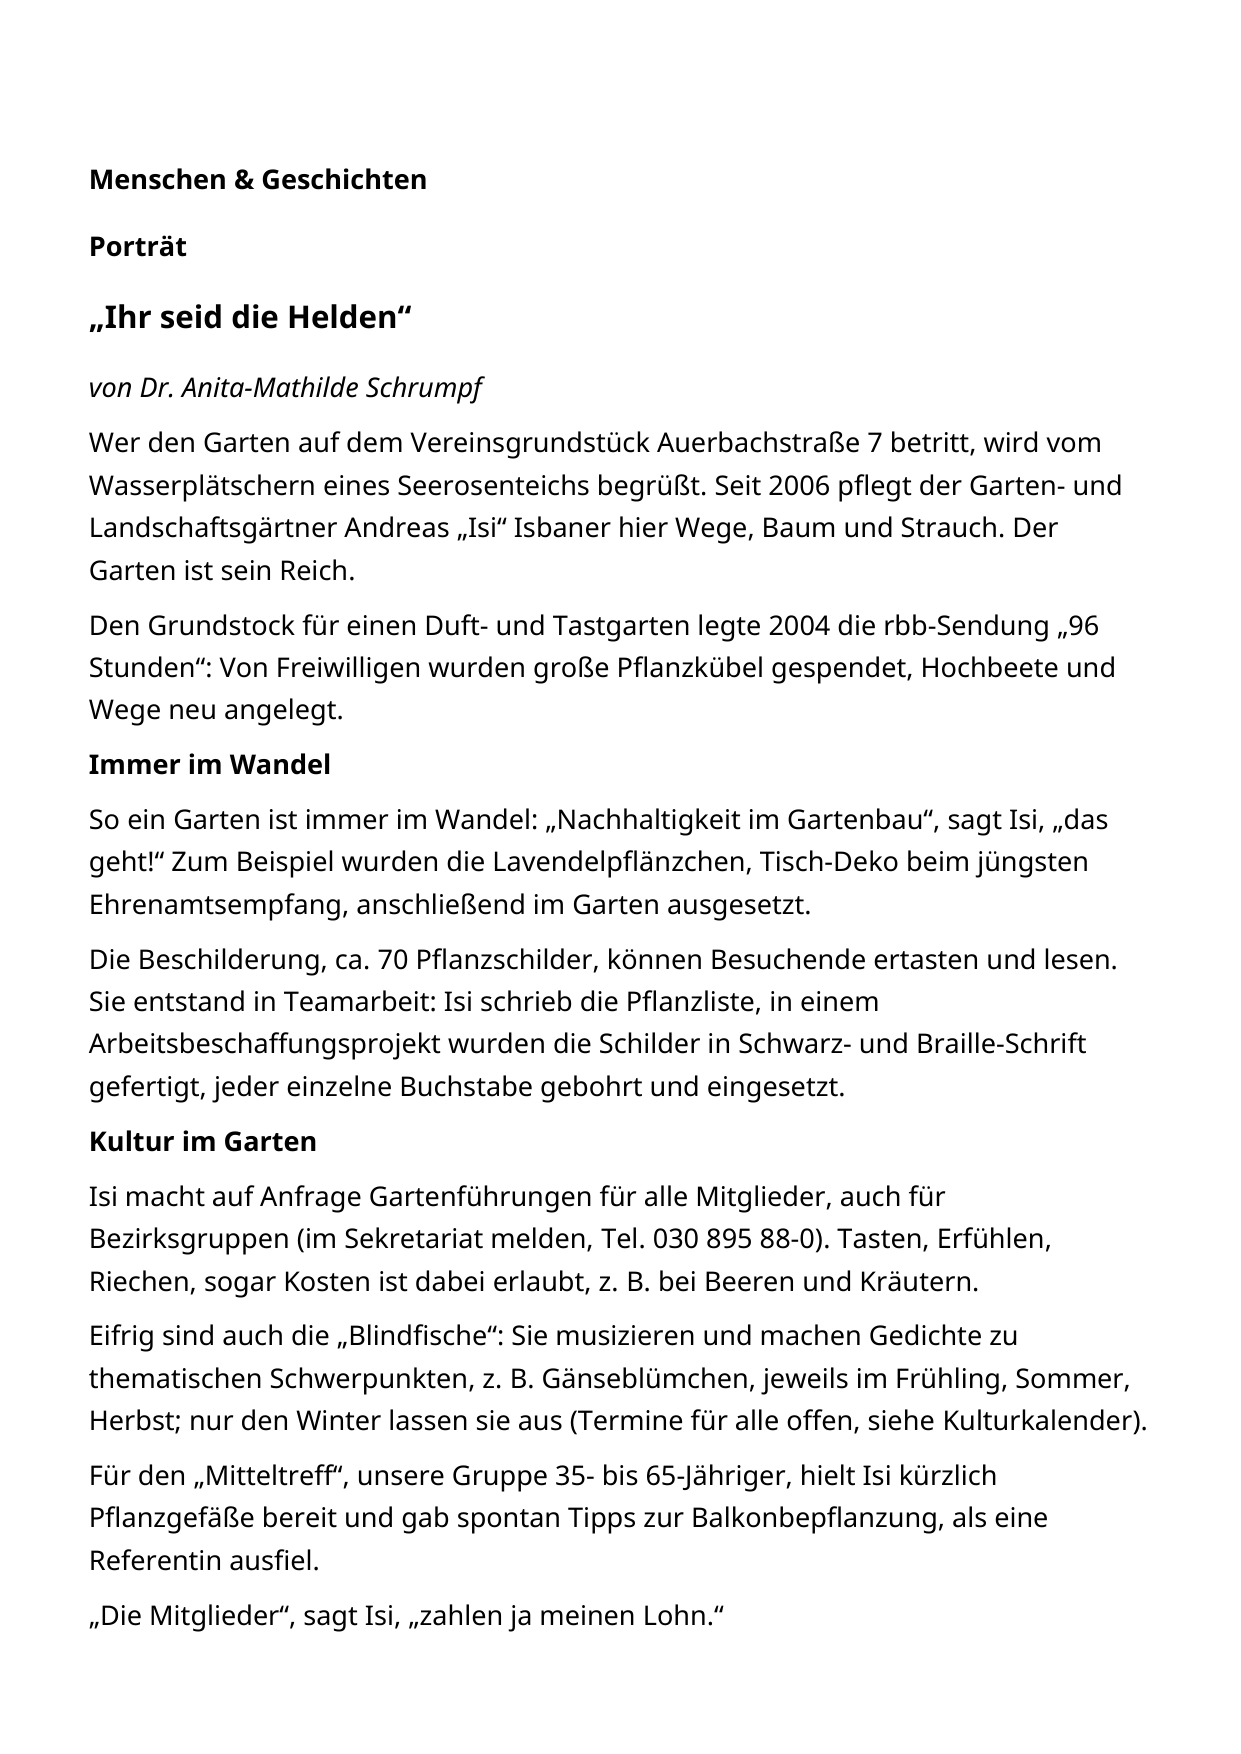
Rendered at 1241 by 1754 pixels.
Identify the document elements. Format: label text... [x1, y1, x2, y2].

text Kultur im Garten [89, 1122, 1152, 1159]
text Für den „Mitteltreff“, unsere Gruppe 35- bis 65-Jähriger, hielt Isi kürzlich Pflanzgefäße bereit und gab spontan Tipps zur Balkonbepflanzung, als eine Referentin ausfiel. [89, 1457, 1152, 1578]
subtitle Porträt [89, 228, 1152, 264]
text von Dr. Anita-Mathilde Schrumpf [89, 369, 1152, 406]
text Den Grundstock für einen Duft- und Tastgarten legte 2004 die rbb-Sendung „96 Stunden“: Von Freiwilligen wurden große Pflanzkübel gespendet, Hochbeete und Wege neu angelegt. [89, 606, 1152, 728]
subtitle „Ihr seid die Helden“ [89, 295, 1152, 338]
text „Die Mitglieder“, sagt Isi, „zahlen ja meinen Lohn.“ [89, 1596, 1152, 1633]
text Eifrig sind auch die „Blindfische“: Sie musizieren und machen Gedichte zu thematischen Schwerpunkten, z. B. Gänseblümchen, jeweils im Frühling, Sommer, Herbst; nur den Winter lassen sie aus (Termine für alle offen, siehe Kulturkalender). [89, 1317, 1152, 1438]
text Die Beschilderung, ca. 70 Pflanzschilder, können Besuchende ertasten und lesen. Sie entstand in Teamarbeit: Isi schrieb die Pflanzliste, in einem Arbeitsbeschaffungsprojekt wurden die Schilder in Schwarz- und Braille-Schrift gefertigt, jeder einzelne Buchstabe gebohrt und eingesetzt. [89, 940, 1152, 1104]
text So ein Garten ist immer im Wandel: „Nachhaltigkeit im Gartenbau“, sagt Isi, „das geht!“ Zum Beispiel wurden die Lavendelpflänzchen, Tisch-Deko beim jüngsten Ehrenamtsempfang, anschließend im Garten ausgesetzt. [89, 801, 1152, 922]
subtitle Menschen & Geschichten [89, 160, 1152, 197]
text Wer den Garten auf dem Vereinsgrundstück Auerbachstraße 7 betritt, wird vom Wasserplätschern eines Seerosenteichs begrüßt. Seit 2006 pflegt der Garten- und Landschaftsgärtner Andreas „Isi“ Isbaner hier Wege, Baum und Strauch. Der Garten ist sein Reich. [89, 424, 1152, 588]
text Isi macht auf Anfrage Gartenführungen für alle Mitglieder, auch für Bezirksgruppen (im Sekretariat melden, Tel. 030 895 88-0). Tasten, Erfühlen, Riechen, sogar Kosten ist dabei erlaubt, z. B. bei Beeren und Kräutern. [89, 1177, 1152, 1299]
text Immer im Wandel [89, 746, 1152, 782]
